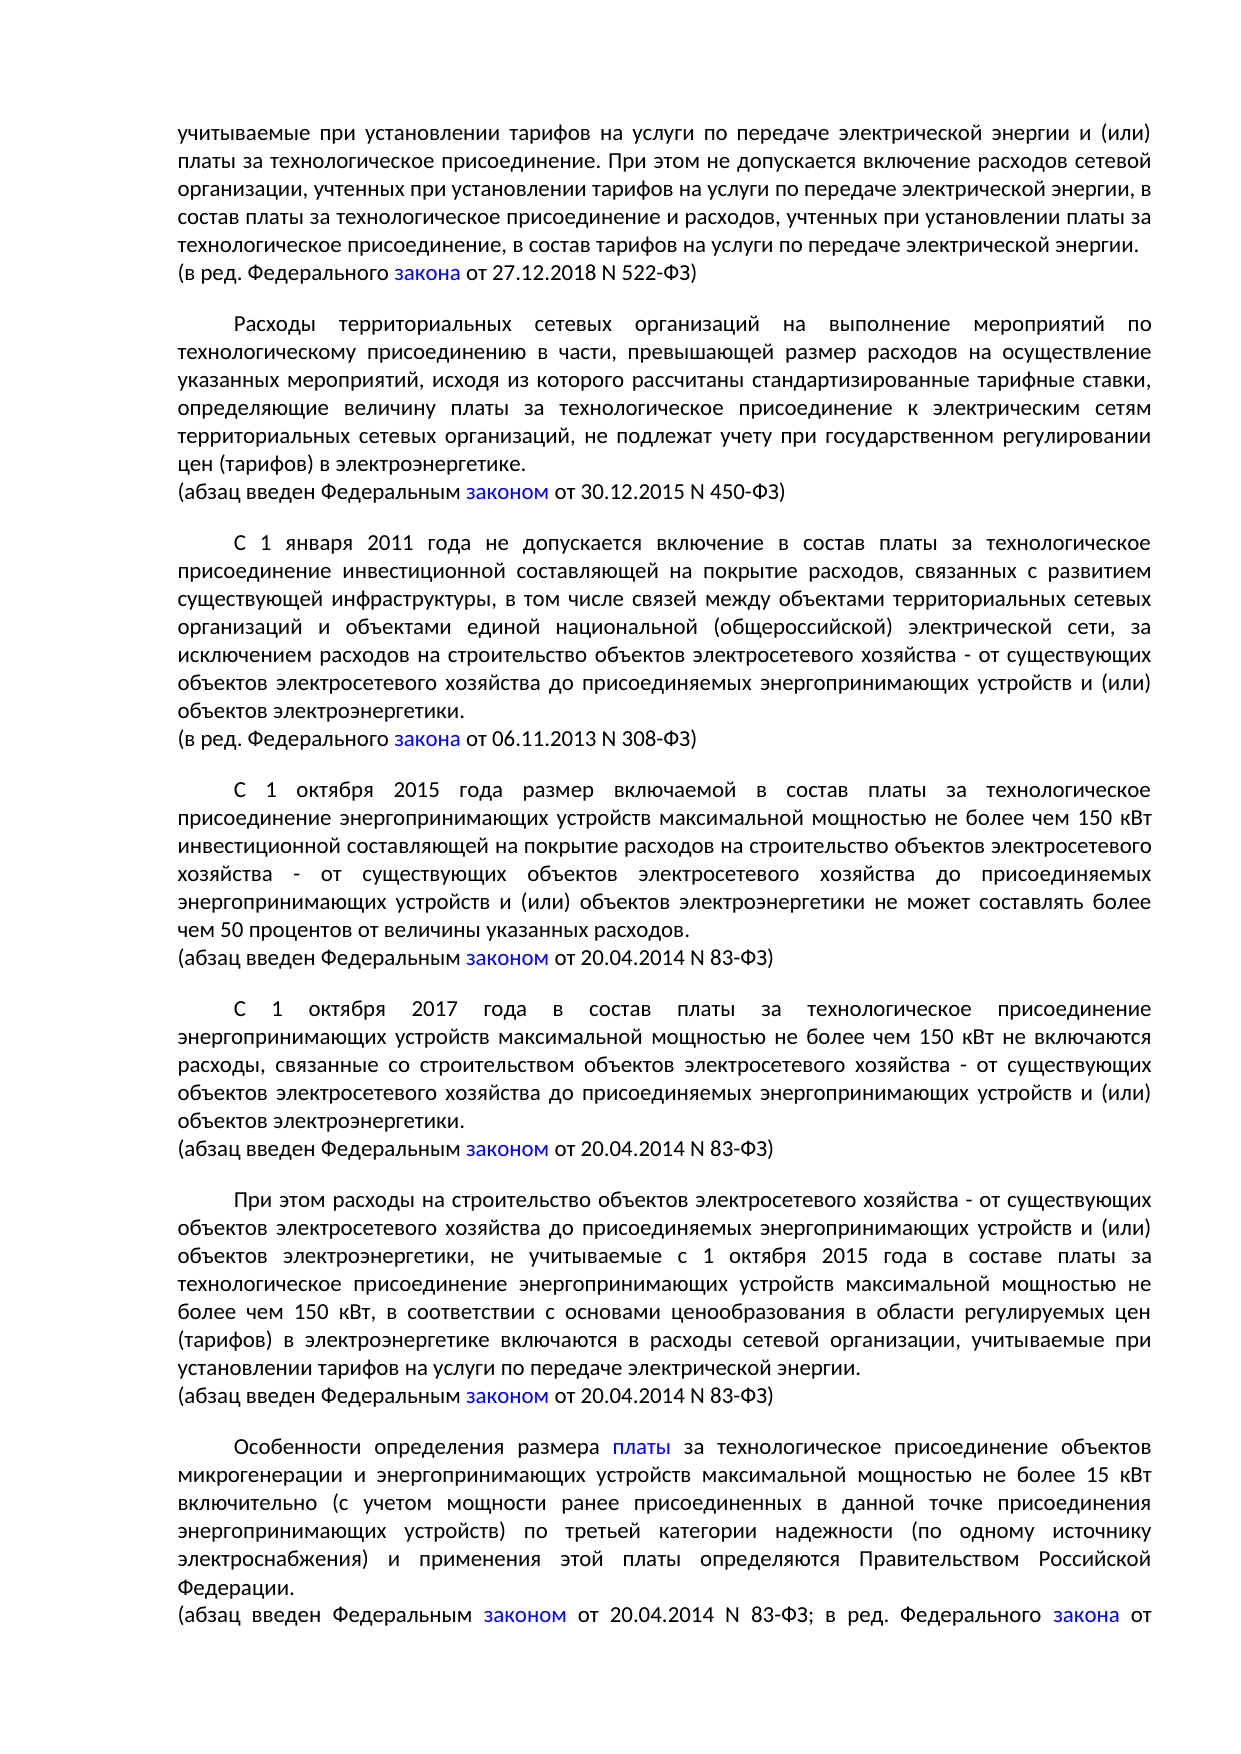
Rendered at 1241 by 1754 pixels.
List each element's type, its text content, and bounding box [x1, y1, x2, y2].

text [177, 1601, 1152, 1629]
text (абзац введен Федеральным законом от 20.04.2014 N 83-ФЗ) [177, 1134, 1152, 1162]
text (абзац введен Федеральным законом от 30.12.2015 N 450-ФЗ) [177, 477, 1152, 505]
text С 1 января 2011 года не допускается включение в состав платы за технологическое присоединение инвестиционной составляющей на покрытие расходов, связанных с развитием существующей инфраструктуры, в том числе связей между объектами территориальных сетевых организаций и объектами единой национальной (общероссийской) электрической сети, за исключением расходов на строительство объектов электросетевого хозяйства - от существующих объектов электросетевого хозяйства до присоединяемых энергопринимающих устройств и (или) объектов электроэнергетики. [177, 528, 1152, 724]
text При этом расходы на строительство объектов электросетевого хозяйства - от существующих объектов электросетевого хозяйства до присоединяемых энергопринимающих устройств и (или) объектов электроэнергетики, не учитываемые с 1 октября 2015 года в составе платы за технологическое присоединение энергопринимающих устройств максимальной мощностью не более чем 150 кВт, в соответствии с основами ценообразования в области регулируемых цен (тарифов) в электроэнергетике включаются в расходы сетевой организации, учитываемые при установлении тарифов на услуги по передаче электрической энергии. [177, 1185, 1152, 1382]
text Особенности определения размера платы за технологическое присоединение объектов микрогенерации и энергопринимающих устройств максимальной мощностью не более 15 кВт включительно (с учетом мощности ранее присоединенных в данной точке присоединения энергопринимающих устройств) по третьей категории надежности (по одному источнику электроснабжения) и применения этой платы определяются Правительством Российской Федерации. [177, 1432, 1152, 1601]
text С 1 октября 2017 года в состав платы за технологическое присоединение энергопринимающих устройств максимальной мощностью не более чем 150 кВт не включаются расходы, связанные со строительством объектов электросетевого хозяйства - от существующих объектов электросетевого хозяйства до присоединяемых энергопринимающих устройств и (или) объектов электроэнергетики. [177, 994, 1152, 1134]
text Расходы территориальных сетевых организаций на выполнение мероприятий по технологическому присоединению в части, превышающей размер расходов на осуществление указанных мероприятий, исходя из которого рассчитаны стандартизированные тарифные ставки, определяющие величину платы за технологическое присоединение к электрическим сетям территориальных сетевых организаций, не подлежат учету при государственном регулировании цен (тарифов) в электроэнергетике. [177, 309, 1152, 477]
text (в ред. Федерального закона от 27.12.2018 N 522-ФЗ) [177, 258, 1152, 286]
text С 1 октября 2015 года размер включаемой в состав платы за технологическое присоединение энергопринимающих устройств максимальной мощностью не более чем 150 кВт инвестиционной составляющей на покрытие расходов на строительство объектов электросетевого хозяйства - от существующих объектов электросетевого хозяйства до присоединяемых энергопринимающих устройств и (или) объектов электроэнергетики не может составлять более чем 50 процентов от величины указанных расходов. [177, 775, 1152, 943]
text (в ред. Федерального закона от 06.11.2013 N 308-ФЗ) [177, 724, 1152, 752]
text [177, 118, 1152, 258]
text (абзац введен Федеральным законом от 20.04.2014 N 83-ФЗ) [177, 943, 1152, 971]
text (абзац введен Федеральным законом от 20.04.2014 N 83-ФЗ) [177, 1382, 1152, 1409]
